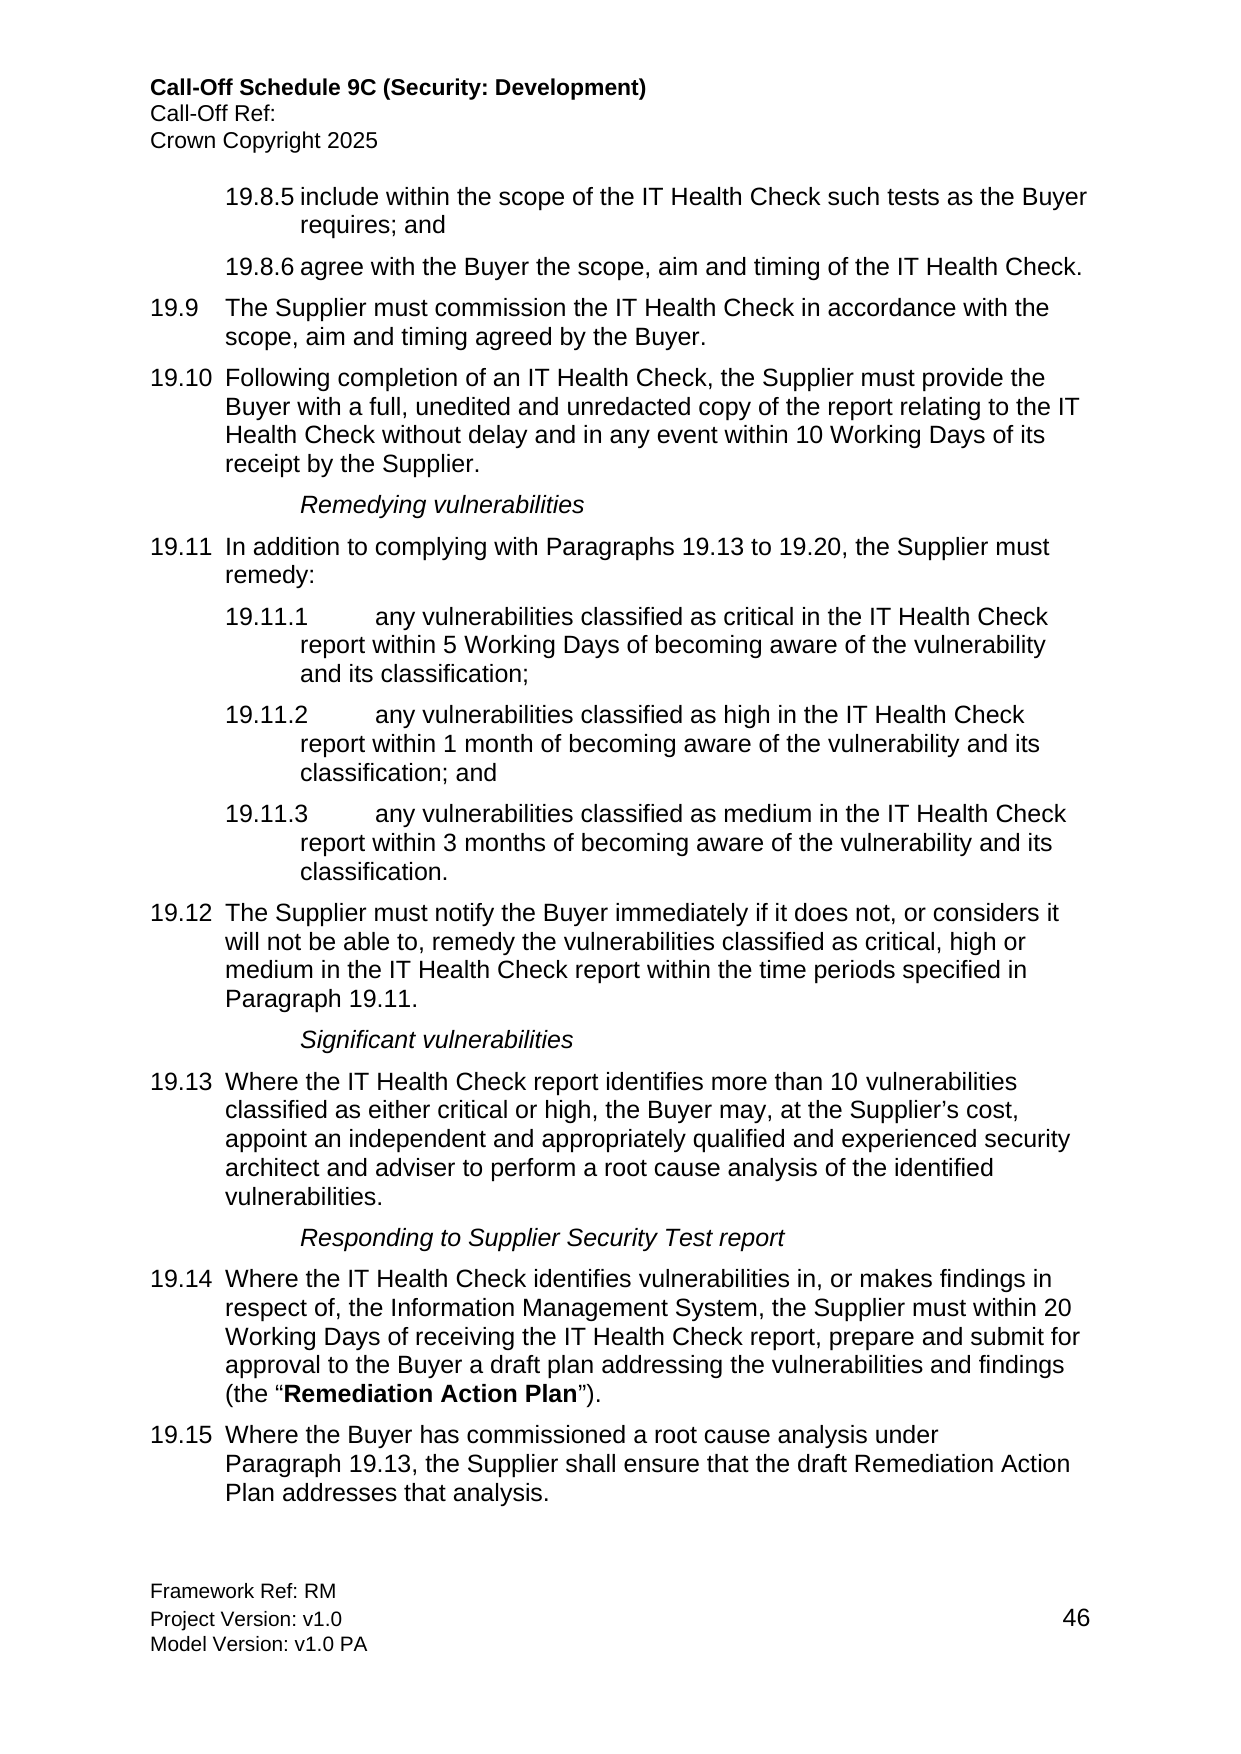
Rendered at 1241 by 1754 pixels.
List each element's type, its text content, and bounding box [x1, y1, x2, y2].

list Where the IT Health Check identifies vulnerabilities in, or makes findings in respect of, the Information Management System, the Supplier must within 20 Working Days of receiving the IT Health Check report, prepare and submit for approval to the Buyer a draft plan addressing the vulnerabilities and findings (the “Remediation Action Plan”). [150, 1264, 1090, 1408]
list agree with the Buyer the scope, aim and timing of the IT Health Check. [225, 252, 1090, 280]
list Following completion of an IT Health Check, the Supplier must provide the Buyer with a full, unedited and unredacted copy of the report relating to the IT Health Check without delay and in any event within 10 Working Days of its receipt by the Supplier. [150, 363, 1090, 478]
list Where the IT Health Check report identifies more than 10 vulnerabilities classified as either critical or high, the Buyer may, at the Supplier’s cost, appoint an independent and appropriately qualified and experienced security architect and adviser to perform a root cause analysis of the identified vulnerabilities. [150, 1067, 1090, 1210]
list Responding to Supplier Security Test report [225, 1223, 1090, 1252]
list Where the Buyer has commissioned a root cause analysis under Paragraph 19.13, the Supplier shall ensure that the draft Remediation Action Plan addresses that analysis. [150, 1420, 1090, 1507]
list any vulnerabilities classified as critical in the IT Health Check report within 5 Working Days of becoming aware of the vulnerability and its classification; [225, 602, 1090, 688]
list In addition to complying with Paragraphs 19.13 to 19.20, the Supplier must remedy: [150, 532, 1090, 589]
list any vulnerabilities classified as high in the IT Health Check report within 1 month of becoming aware of the vulnerability and its classification; and [225, 700, 1090, 787]
list Remedying vulnerabilities [225, 490, 1090, 519]
list Significant vulnerabilities [225, 1025, 1090, 1054]
list include within the scope of the IT Health Check such tests as the Buyer requires; and [225, 182, 1090, 239]
list The Supplier must commission the IT Health Check in accordance with the scope, aim and timing agreed by the Buyer. [150, 293, 1090, 350]
list any vulnerabilities classified as medium in the IT Health Check report within 3 months of becoming aware of the vulnerability and its classification. [225, 799, 1090, 885]
list The Supplier must notify the Buyer immediately if it does not, or considers it will not be able to, remedy the vulnerabilities classified as critical, high or medium in the IT Health Check report within the time periods specified in Paragraph 19.11. [150, 898, 1090, 1013]
